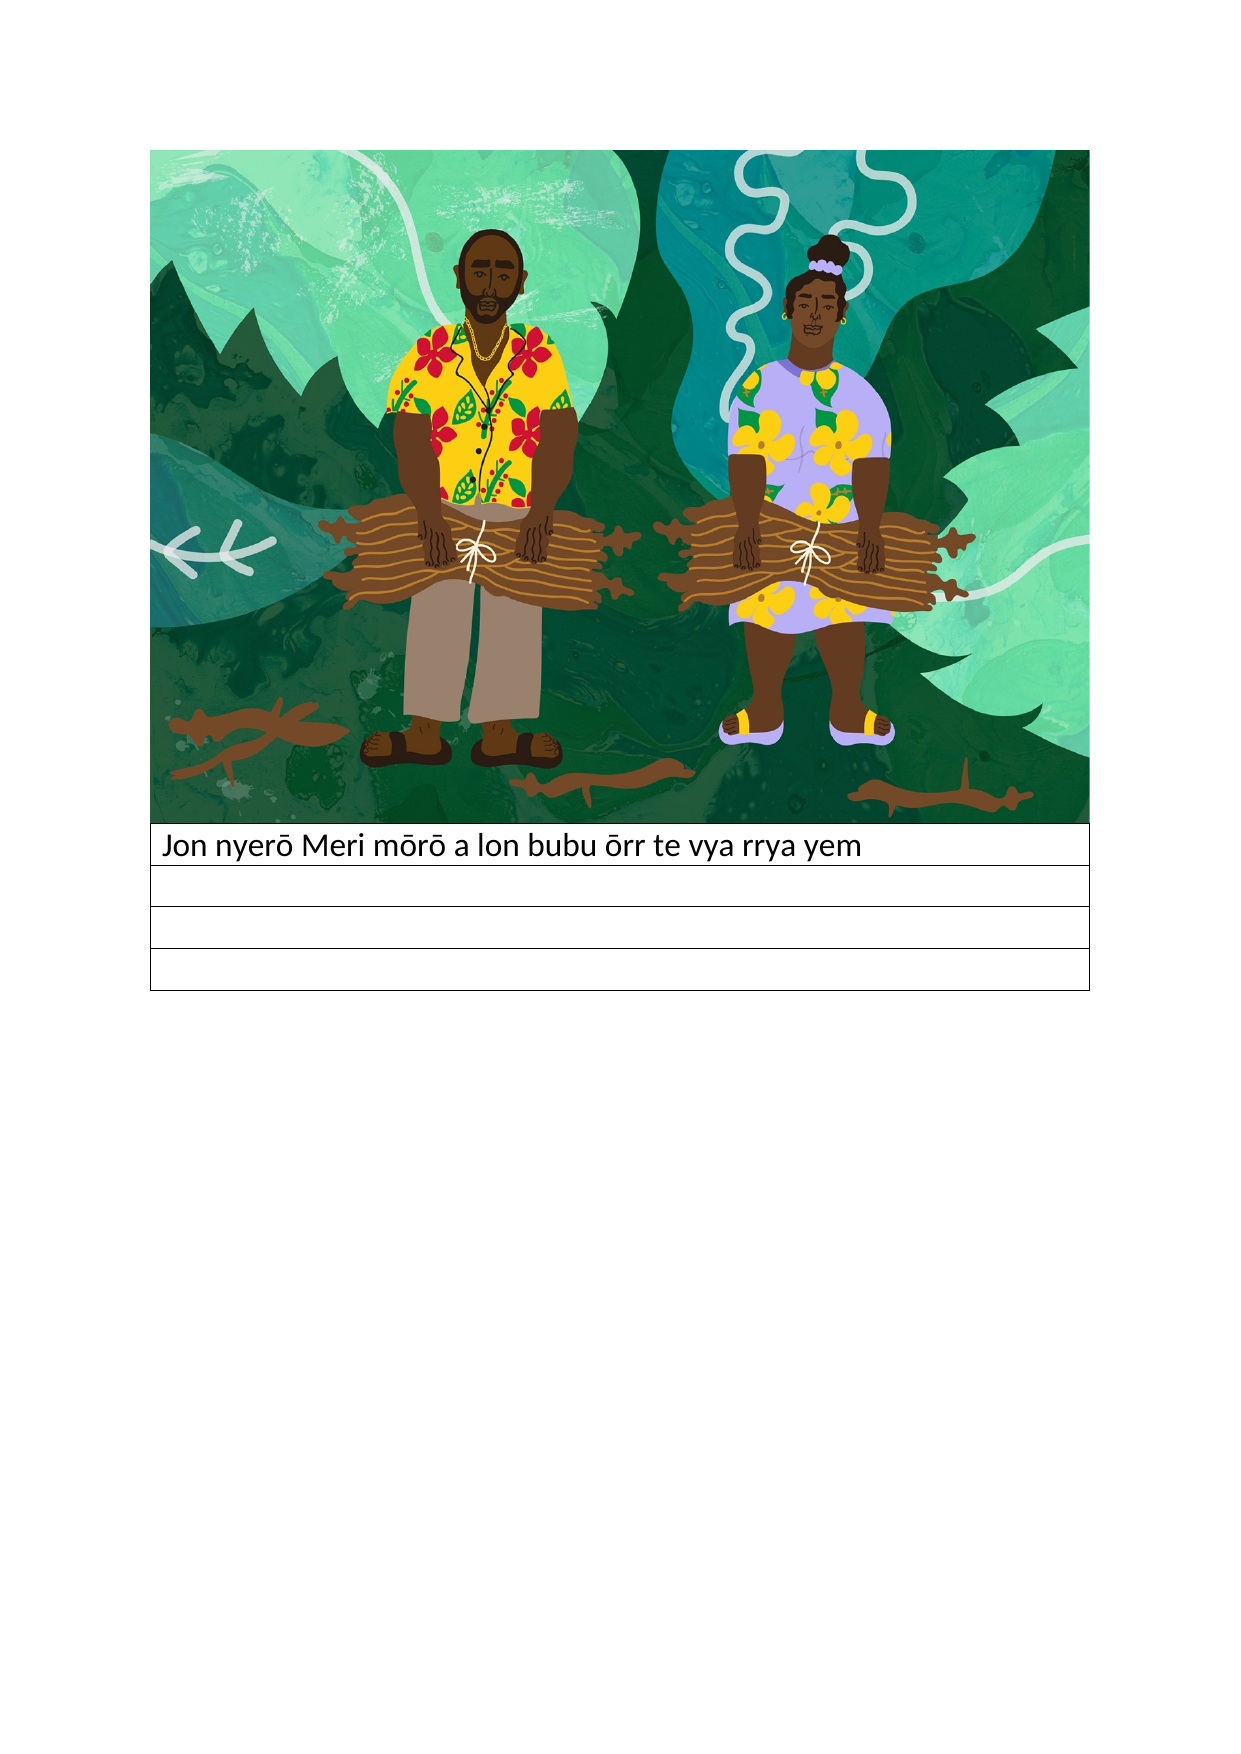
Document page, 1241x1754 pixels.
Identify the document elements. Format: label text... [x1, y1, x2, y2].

table_cell [151, 866, 1089, 906]
picture [150, 150, 1090, 823]
table_header Jon nyerō Meri mōrō a lon bubu ōrr te vya rrya yem [151, 824, 1089, 864]
table_cell [151, 907, 1089, 948]
table_cell [151, 949, 1089, 990]
